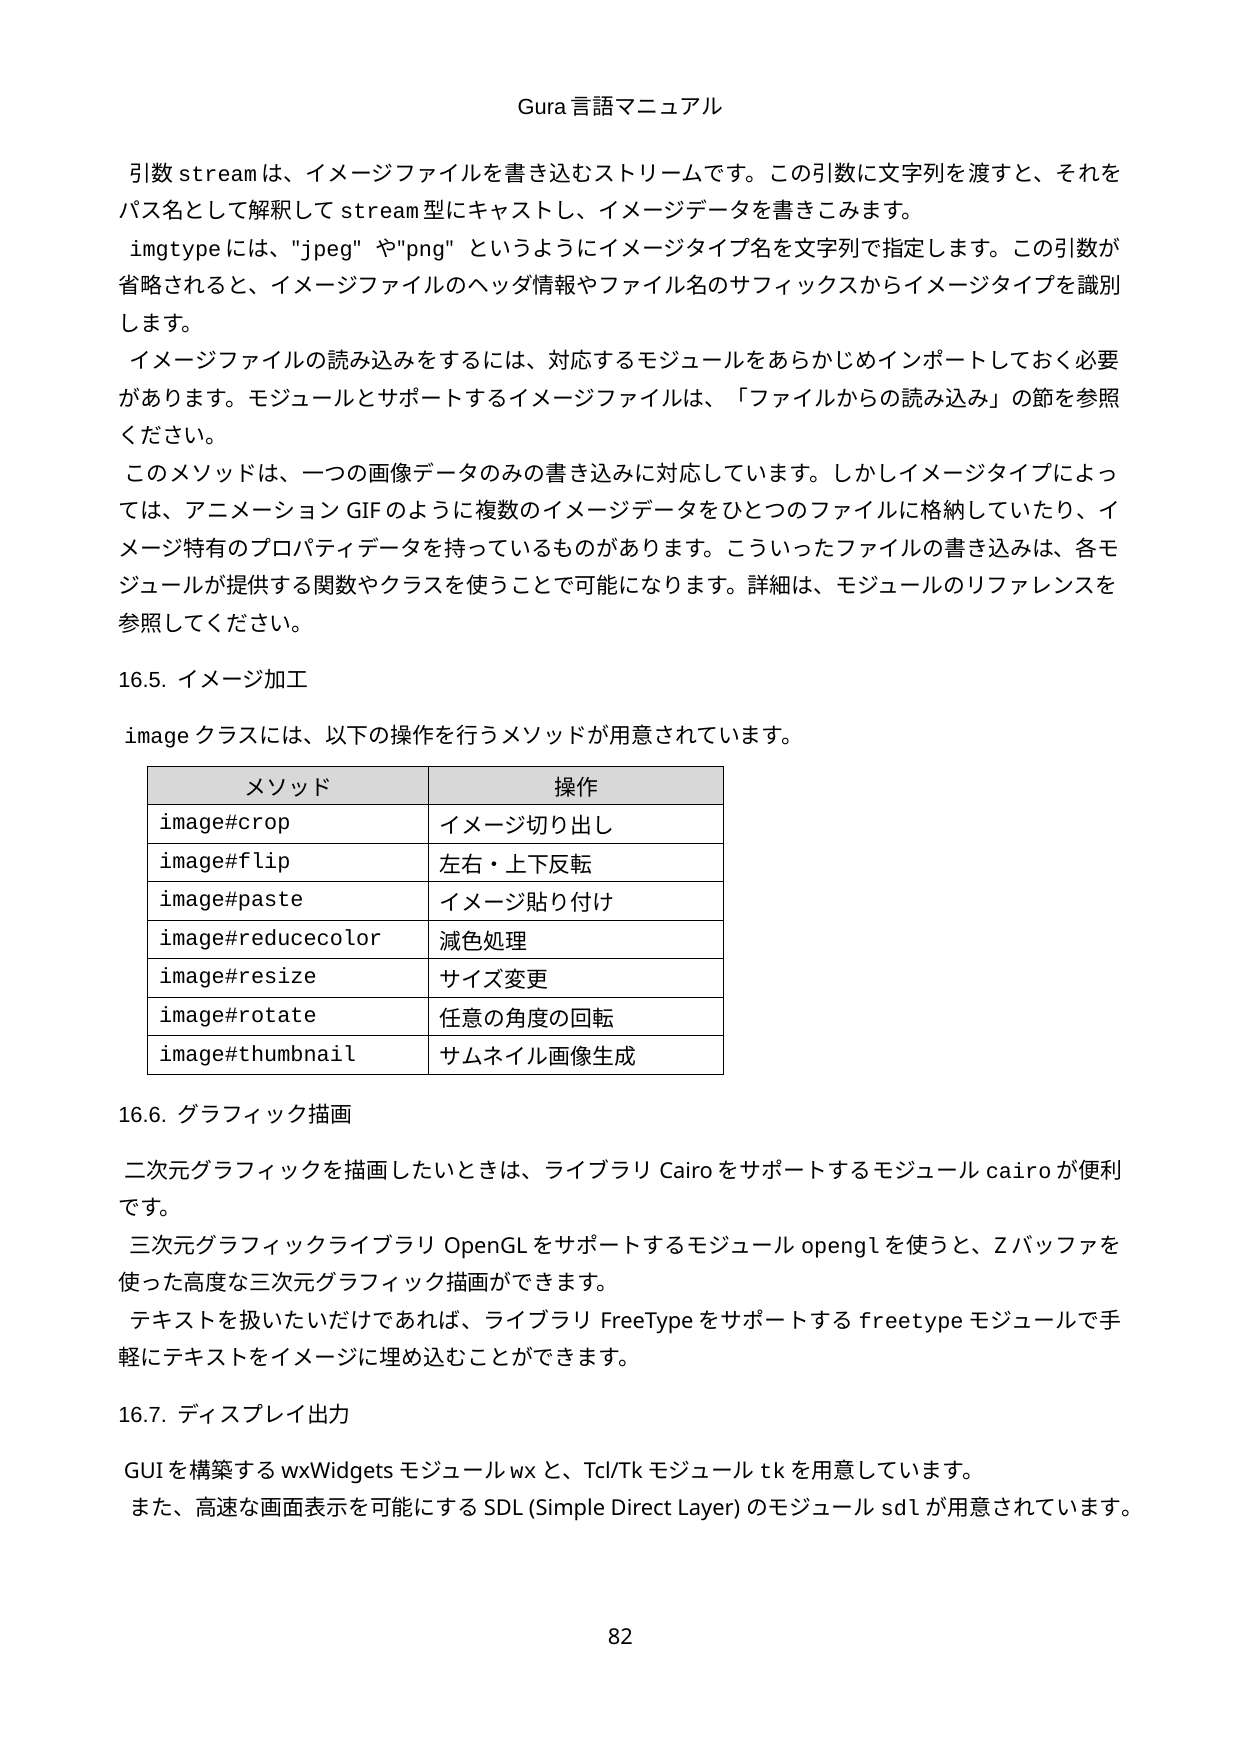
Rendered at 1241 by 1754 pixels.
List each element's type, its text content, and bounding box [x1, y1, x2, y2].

table_header 操作 [429, 767, 723, 804]
table_cell image#resize [148, 959, 428, 997]
table_cell イメージ切り出し [429, 805, 723, 843]
text ディスプレイ出力 [118, 1394, 1122, 1431]
table_cell image#rotate [148, 998, 428, 1035]
table_cell 減色処理 [429, 921, 723, 958]
table_cell image#thumbnail [148, 1036, 428, 1074]
text このメソッドは、一つの画像データのみの書き込みに対応しています。しかしイメージタイプによっては、アニメーションGIFのように複数のイメージデータをひとつのファイルに格納していたり、イメージ特有のプロパティデータを持っているものがあります。こういったファイルの書き込みは、各モジュールが提供する関数やクラスを使うことで可能になります。詳細は、モジュールのリファレンスを参照してください。 [118, 453, 1122, 641]
table_cell 左右・上下反転 [429, 844, 723, 881]
text 三次元グラフィックライブラリOpenGLをサポートするモジュールopenglを使うと、Zバッファを使った高度な三次元グラフィック描画ができます。 [118, 1225, 1122, 1300]
text また、高速な画面表示を可能にするSDL (Simple Direct Layer) のモジュール sdl が用意されています。 [118, 1487, 1122, 1525]
table_cell image#reducecolor [148, 921, 428, 958]
table_cell image#paste [148, 882, 428, 920]
table_cell 任意の角度の回転 [429, 998, 723, 1035]
text imgtypeには、"jpeg" や"png" というようにイメージタイプ名を文字列で指定します。この引数が省略されると、イメージファイルのヘッダ情報やファイル名のサフィックスからイメージタイプを識別します。 [118, 228, 1122, 341]
table_header メソッド [148, 767, 428, 804]
table_cell サムネイル画像生成 [429, 1036, 723, 1074]
text GUIを構築するwxWidgetsモジュールwxと、Tcl/Tkモジュールtkを用意しています。 [118, 1450, 1122, 1487]
table_cell イメージ貼り付け [429, 882, 723, 920]
text グラフィック描画 [118, 1094, 1122, 1131]
text イメージファイルの読み込みをするには、対応するモジュールをあらかじめインポートしておく必要があります。モジュールとサポートするイメージファイルは、「ファイルからの読み込み」の節を参照ください。 [118, 341, 1122, 453]
text imageクラスには、以下の操作を行うメソッドが用意されています。 [118, 716, 1122, 753]
table_cell image#crop [148, 805, 428, 843]
text テキストを扱いたいだけであれば、ライブラリFreeTypeをサポートするfreetypeモジュールで手軽にテキストをイメージに埋め込むことができます。 [118, 1300, 1122, 1375]
table_cell サイズ変更 [429, 959, 723, 997]
text 引数streamは、イメージファイルを書き込むストリームです。この引数に文字列を渡すと、それをパス名として解釈してstream型にキャストし、イメージデータを書きこみます。 [118, 153, 1122, 228]
text 二次元グラフィックを描画したいときは、ライブラリCairoをサポートするモジュールcairoが便利です。 [118, 1150, 1122, 1225]
text イメージ加工 [118, 659, 1122, 697]
table_cell image#flip [148, 844, 428, 881]
